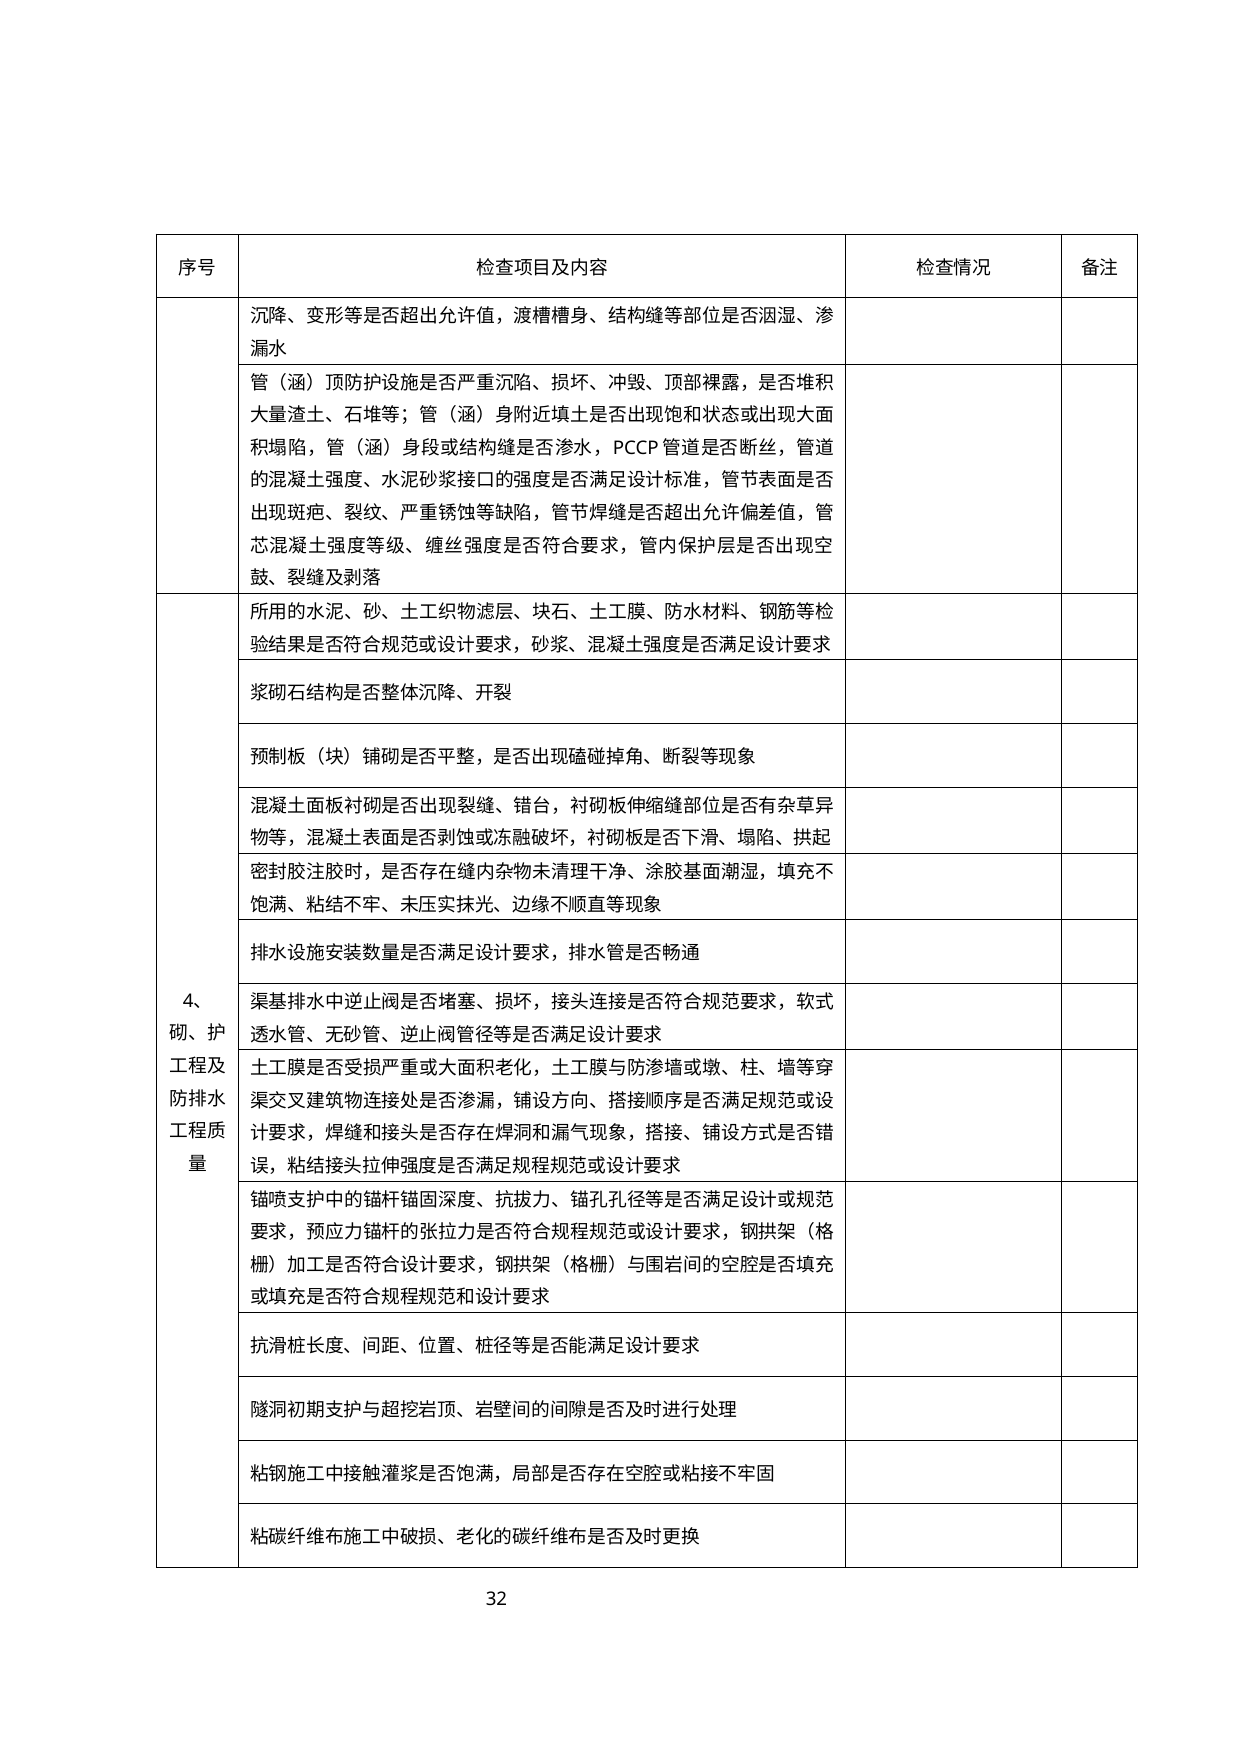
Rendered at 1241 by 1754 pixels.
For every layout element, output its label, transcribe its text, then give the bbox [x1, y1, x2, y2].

table_cell 预制板（块）铺砌是否平整，是否出现磕碰掉角、断裂等现象 [239, 724, 845, 787]
table_cell 4、砌、护工程及防排水工程质量 [157, 594, 238, 1567]
table_cell [846, 920, 1061, 983]
table_cell 粘钢施工中接触灌浆是否饱满，局部是否存在空腔或粘接不牢固 [239, 1441, 845, 1503]
table_cell [846, 984, 1061, 1049]
table_cell [1062, 660, 1137, 723]
table_header 序号 [157, 235, 238, 297]
table_cell [846, 854, 1061, 919]
table_cell [1062, 1182, 1137, 1312]
table_cell [1062, 724, 1137, 787]
table_cell [1062, 365, 1137, 593]
table_cell [846, 298, 1061, 363]
table_cell 管（涵）顶防护设施是否严重沉陷、损坏、冲毁、顶部裸露，是否堆积大量渣土、石堆等；管（涵）身附近填土是否出现饱和状态或出现大面积塌陷，管（涵）身段或结构缝是否渗水，PCCP管道是否断丝，管道的混凝土强度、水泥砂浆接口的强度是否满足设计标准，管节表面是否出现斑疤、裂纹、严重锈蚀等缺陷，管节焊缝是否超出允许偏差值，管芯混凝土强度等级、缠丝强度是否符合要求，管内保护层是否出现空鼓、裂缝及剥落 [239, 365, 845, 593]
table_cell [846, 365, 1061, 593]
table_cell [1062, 1050, 1137, 1181]
table_header 检查项目及内容 [239, 235, 845, 297]
table_cell 密封胶注胶时，是否存在缝内杂物未清理干净、涂胶基面潮湿，填充不饱满、粘结不牢、未压实抹光、边缘不顺直等现象 [239, 854, 845, 919]
table_cell 混凝土面板衬砌是否出现裂缝、错台，衬砌板伸缩缝部位是否有杂草异物等，混凝土表面是否剥蚀或冻融破坏，衬砌板是否下滑、塌陷、拱起 [239, 788, 845, 853]
table_cell [1062, 854, 1137, 919]
table_cell [846, 1377, 1061, 1439]
table_cell [846, 1182, 1061, 1312]
table_cell 渠基排水中逆止阀是否堵塞、损坏，接头连接是否符合规范要求，软式透水管、无砂管、逆止阀管径等是否满足设计要求 [239, 984, 845, 1049]
table_cell 抗滑桩长度、间距、位置、桩径等是否能满足设计要求 [239, 1313, 845, 1376]
table_cell [846, 660, 1061, 723]
table_cell [846, 1441, 1061, 1503]
table_cell 所用的水泥、砂、土工织物滤层、块石、土工膜、防水材料、钢筋等检验结果是否符合规范或设计要求，砂浆、混凝土强度是否满足设计要求 [239, 594, 845, 659]
table_cell 锚喷支护中的锚杆锚固深度、抗拔力、锚孔孔径等是否满足设计或规范要求，预应力锚杆的张拉力是否符合规程规范或设计要求，钢拱架（格栅）加工是否符合设计要求，钢拱架（格栅）与围岩间的空腔是否填充或填充是否符合规程规范和设计要求 [239, 1182, 845, 1312]
table_cell [1062, 298, 1137, 363]
table_cell 排水设施安装数量是否满足设计要求，排水管是否畅通 [239, 920, 845, 983]
table_cell [846, 594, 1061, 659]
table_cell 土工膜是否受损严重或大面积老化，土工膜与防渗墙或墩、柱、墙等穿渠交叉建筑物连接处是否渗漏，铺设方向、搭接顺序是否满足规范或设计要求，焊缝和接头是否存在焊洞和漏气现象，搭接、铺设方式是否错误，粘结接头拉伸强度是否满足规程规范或设计要求 [239, 1050, 845, 1181]
table_cell [1062, 1504, 1137, 1567]
table_header 备注 [1062, 235, 1137, 297]
table_cell [846, 1504, 1061, 1567]
table_cell 浆砌石结构是否整体沉降、开裂 [239, 660, 845, 723]
table_cell [1062, 1441, 1137, 1503]
table_cell [1062, 984, 1137, 1049]
table_cell [1062, 594, 1137, 659]
table_cell 隧洞初期支护与超挖岩顶、岩壁间的间隙是否及时进行处理 [239, 1377, 845, 1439]
table_cell [846, 788, 1061, 853]
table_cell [239, 298, 845, 363]
table_cell [1062, 920, 1137, 983]
table_cell 粘碳纤维布施工中破损、老化的碳纤维布是否及时更换 [239, 1504, 845, 1567]
table_cell [846, 724, 1061, 787]
table_cell [1062, 1313, 1137, 1376]
table_cell [1062, 788, 1137, 853]
table_cell [846, 1313, 1061, 1376]
table_cell [846, 1050, 1061, 1181]
table_cell [1062, 1377, 1137, 1439]
table_header 检查情况 [846, 235, 1061, 297]
